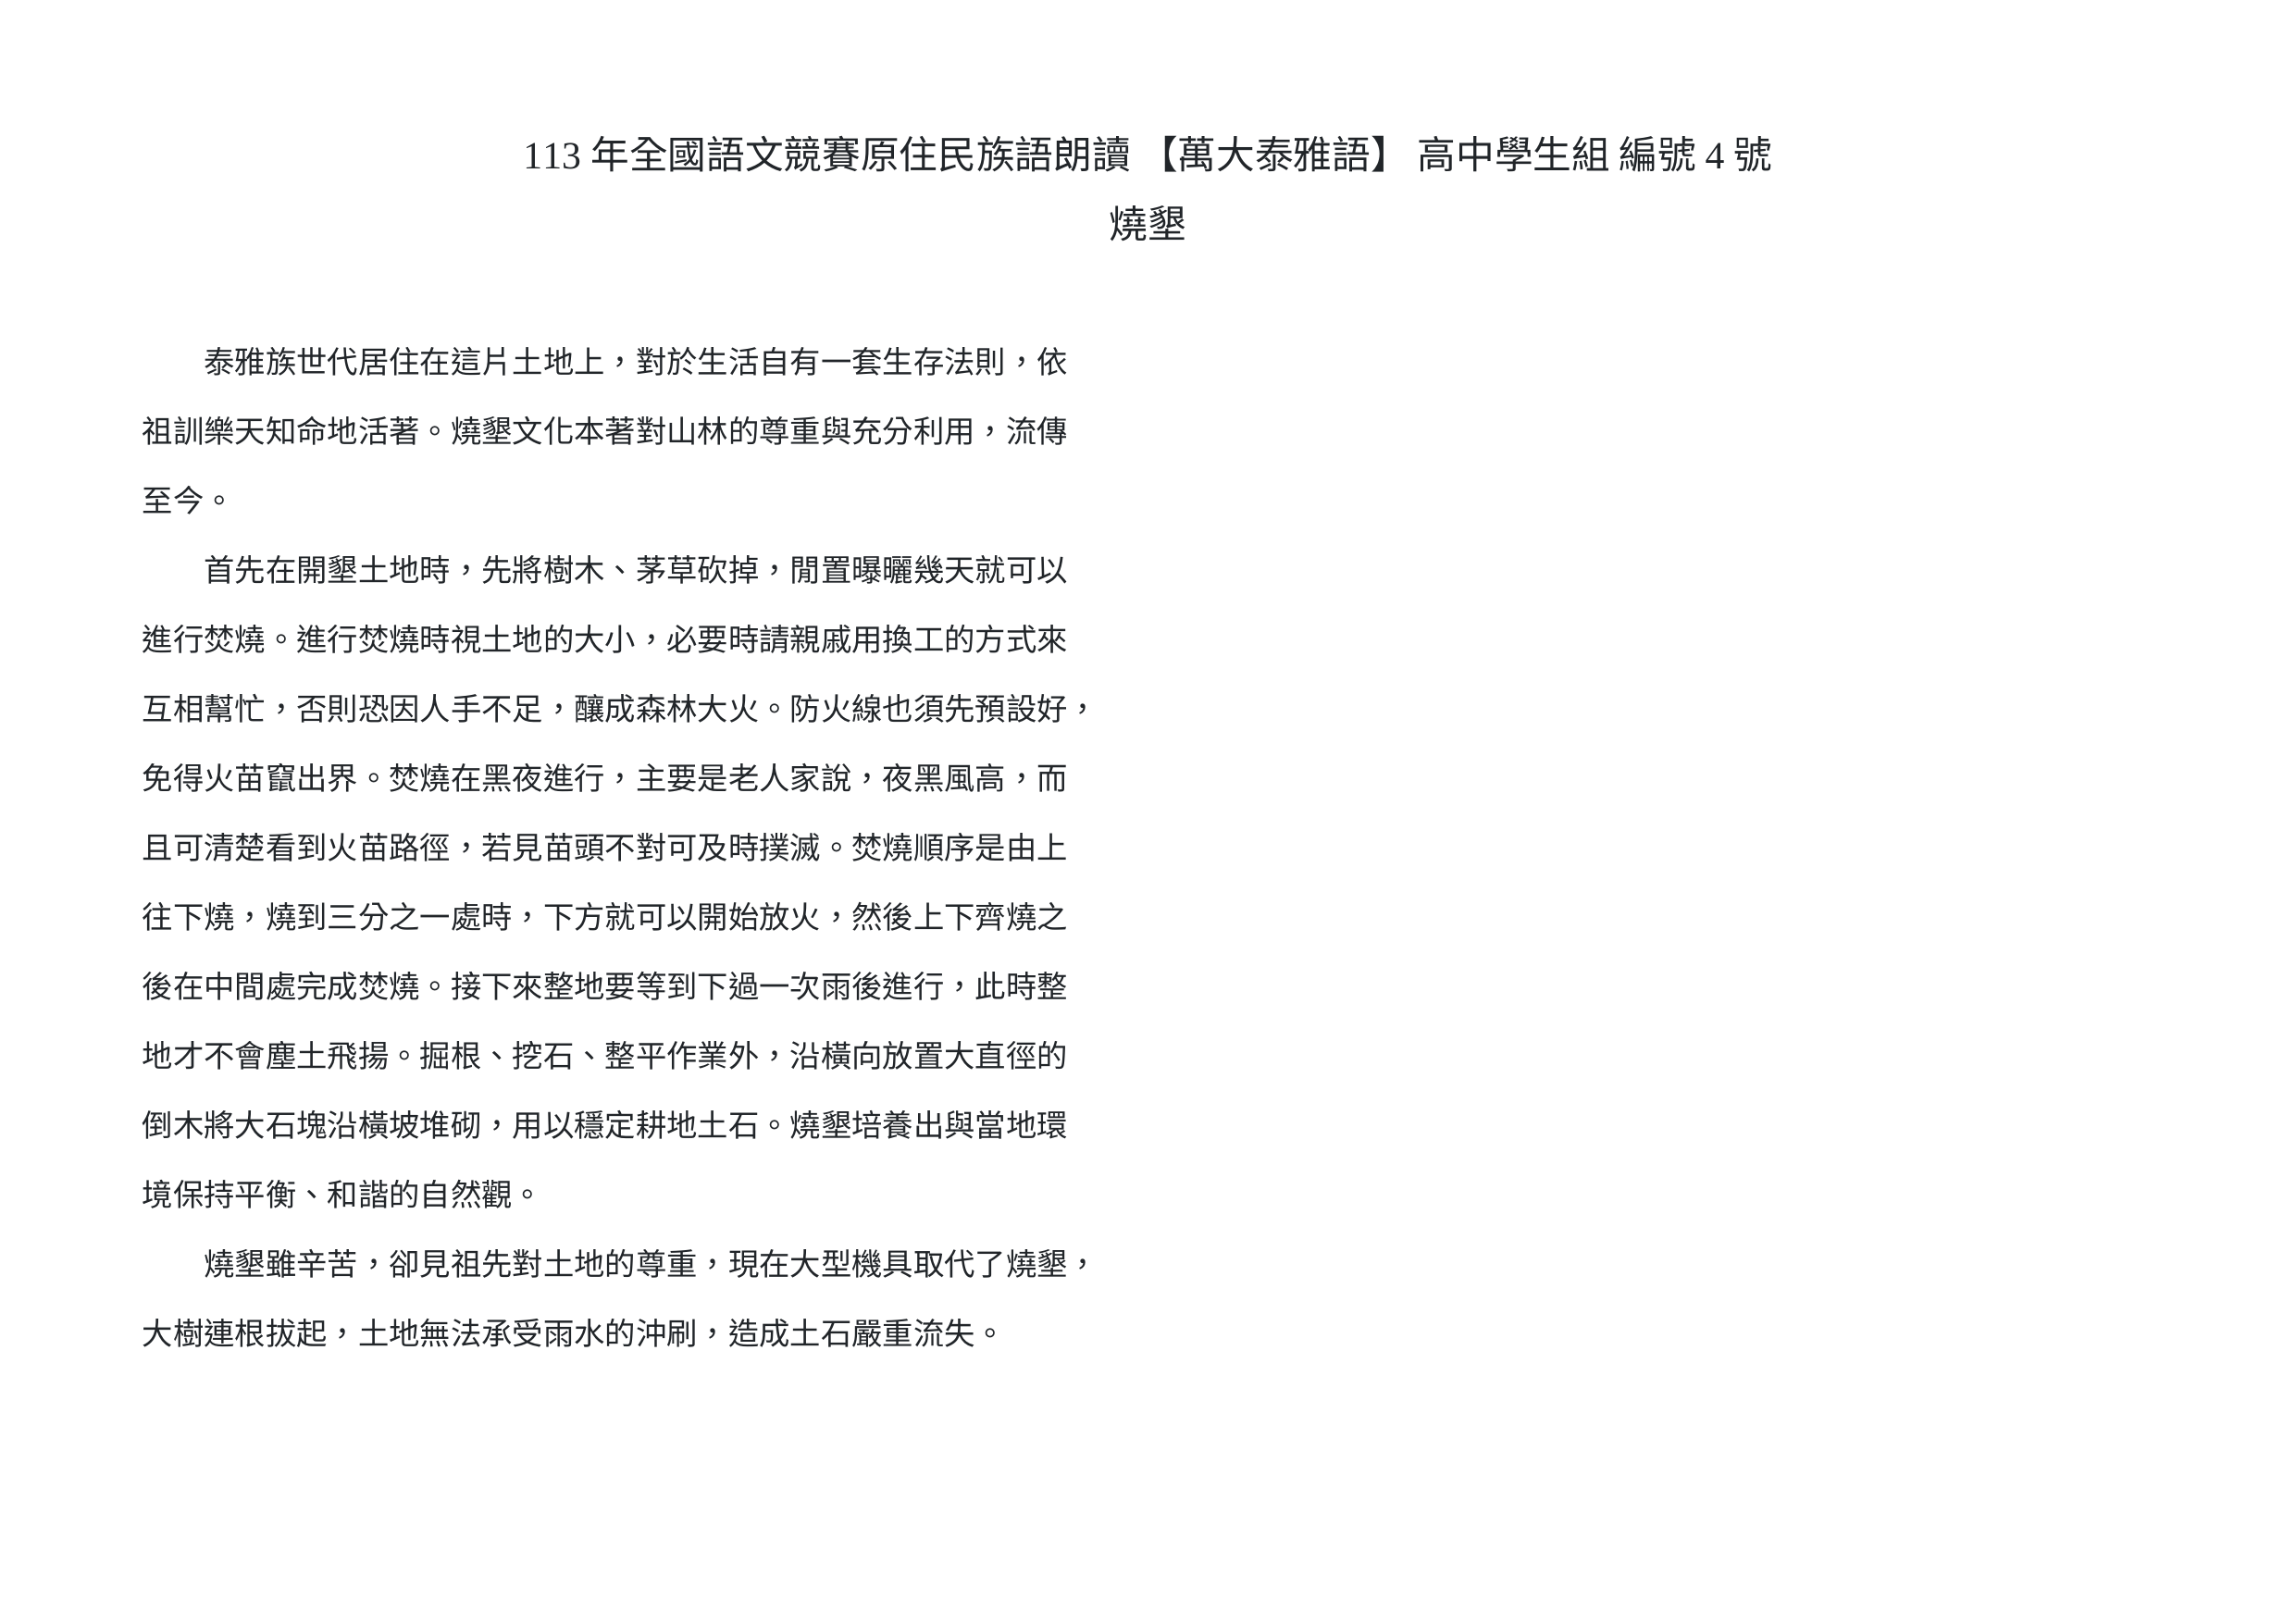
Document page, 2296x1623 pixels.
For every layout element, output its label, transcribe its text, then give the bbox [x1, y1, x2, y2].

text 燒墾雖辛苦，卻見祖先對土地的尊重，現在大型機具取代了燒墾，大樹連根拔起，土地無法承受雨水的沖刷，造成土石嚴重流失。 [142, 1228, 1090, 1367]
text 燒墾 [142, 187, 2153, 256]
text 泰雅族世代居住在這片土地上，對於生活自有一套生存法則，依祖訓樂天知命地活著。燒墾文化本著對山林的尊重與充分利用，流傳至今。 [142, 326, 1090, 534]
text 113 年全國語文競賽原住民族語朗讀 【萬大泰雅語】 高中學生組 編號 4 號 [142, 118, 2153, 187]
text 首先在開墾土地時，先將樹木、茅草砍掉，閒置曝曬幾天就可以進行焚燒。進行焚燒時視土地的大小，必要時請親戚用換工的方式來互相幫忙，否則恐因人手不足，釀成森林大火。防火線也須先預設好，免得火苗竄出界。焚燒在黑夜進行，主要是老人家說，夜黑風高，而且可清楚看到火苗路徑，若見苗頭不對可及時撲滅。焚燒順序是由上往下燒，燒到三分之一處時，下方就可以開始放火，然後上下齊燒之後在中間處完成焚燒。接下來整地要等到下過一次雨後進行，此時整地才不會塵土飛揚。掘根、挖石、整平作業外，沿橫向放置大直徑的倒木將大石塊沿橫坡堆砌，用以穩定耕地土石。燒墾培養出與當地環境保持平衡、和諧的自然觀。 [142, 534, 1090, 1228]
